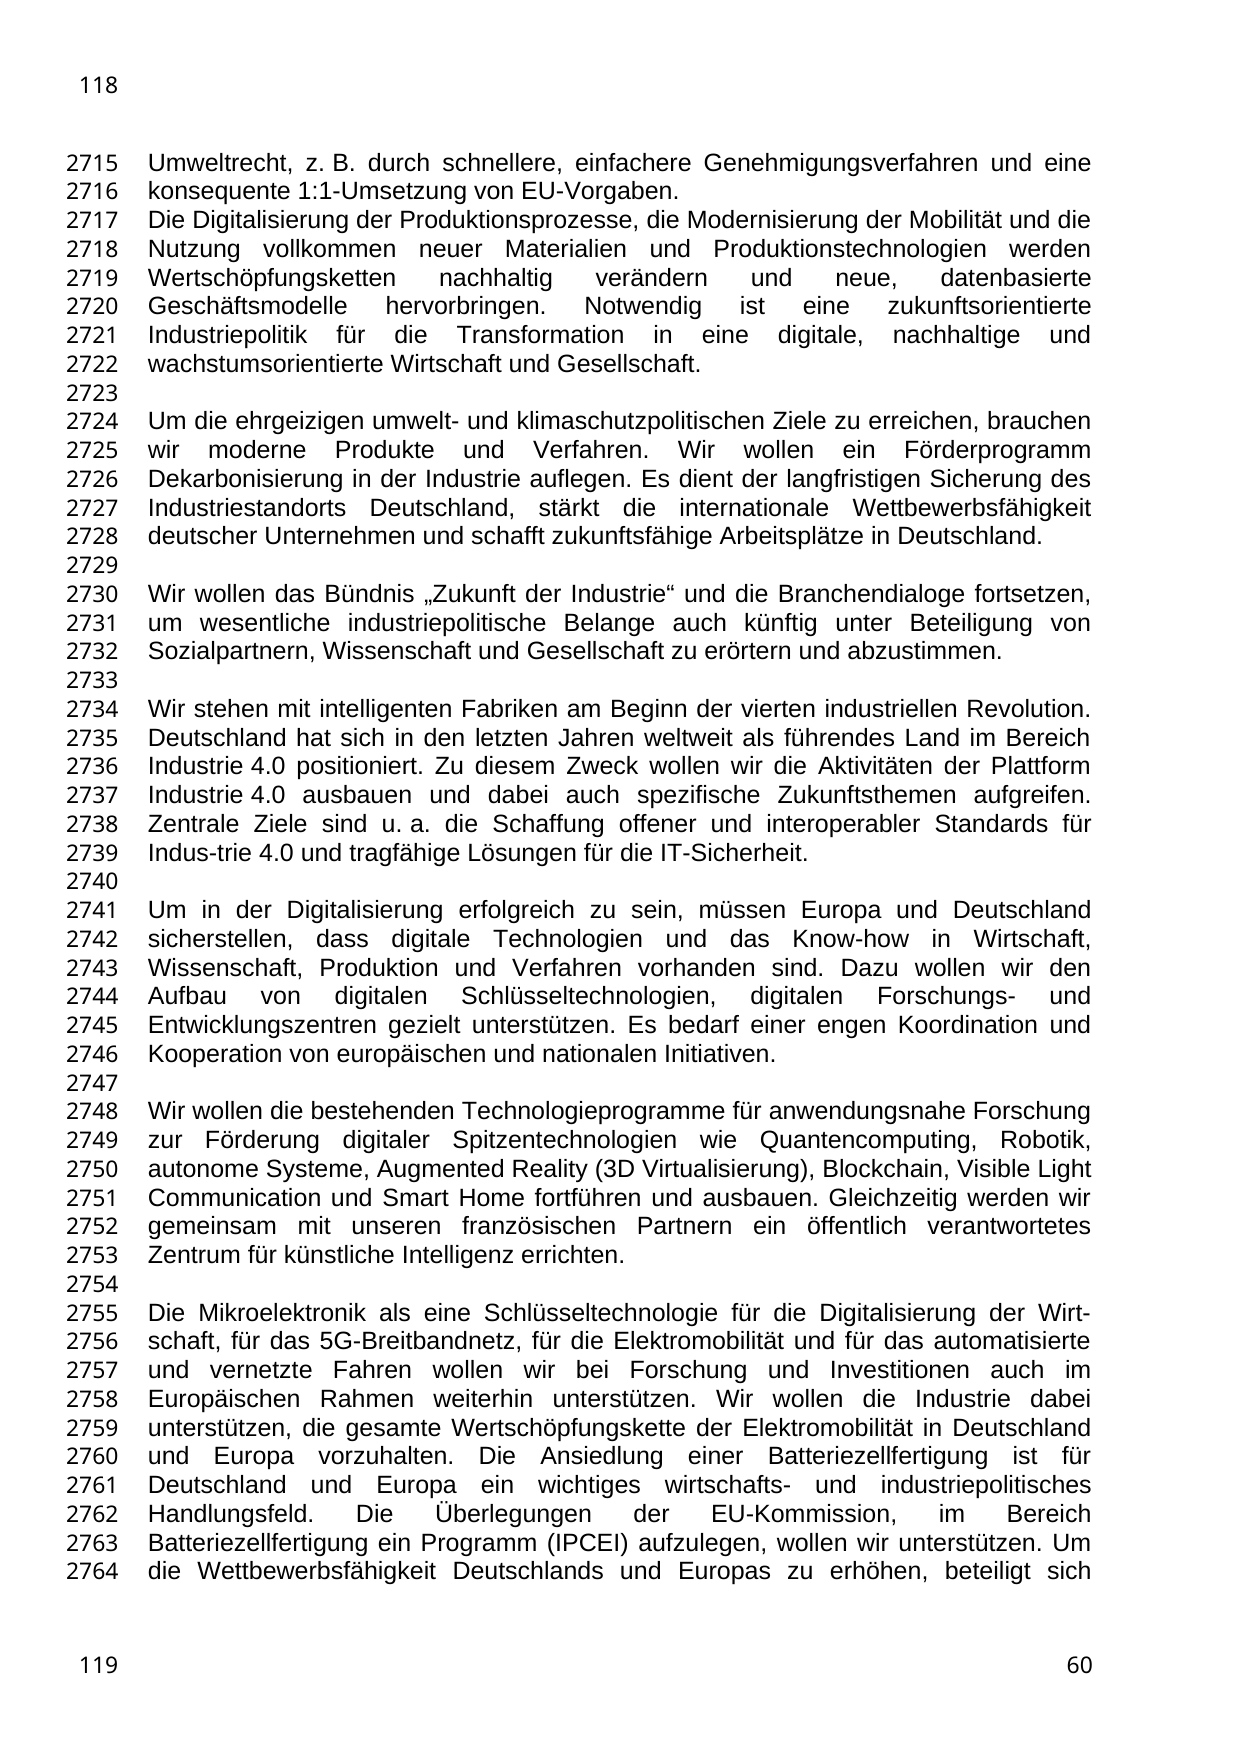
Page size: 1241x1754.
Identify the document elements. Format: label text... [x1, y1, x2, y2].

text Die Digitalisierung der Produktionsprozesse, die Modernisierung der Mobilität und die Nutzung vollkommen neuer Materialien und Produktionstechnologien werden Wertschöpfungsketten nachhaltig verändern und neue, datenbasierte Geschäftsmodelle hervorbringen. Notwendig ist eine zukunftsorientierte Industriepolitik für die Transformation in eine digitale, nachhaltige und wachstumsorientierte Wirtschaft und Gesellschaft. [148, 205, 1093, 378]
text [148, 1298, 1093, 1585]
text Wir wollen die bestehenden Technologieprogramme für anwendungsnahe Forschung zur Förderung digitaler Spitzentechnologien wie Quantencomputing, Robotik, autonome Systeme, Augmented Reality (3D Virtualisierung), Blockchain, Visible Light Communication und Smart Home fortführen und ausbauen. Gleichzeitig werden wir gemeinsam mit unseren französischen Partnern ein öffentlich verantwortetes Zentrum für künstliche Intelligenz errichten. [148, 1096, 1093, 1269]
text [148, 148, 1093, 205]
text Wir wollen das Bündnis „Zukunft der Industrie“ und die Branchendialoge fortsetzen, um wesentliche industriepolitische Belange auch künftig unter Beteiligung von Sozialpartnern, Wissenschaft und Gesellschaft zu erörtern und abzustimmen. [148, 579, 1093, 665]
text Um die ehrgeizigen umwelt- und klimaschutzpolitischen Ziele zu erreichen, brauchen wir moderne Produkte und Verfahren. Wir wollen ein Förderprogramm Dekarbonisierung in der Industrie auflegen. Es dient der langfristigen Sicherung des Industriestandorts Deutschland, stärkt die internationale Wettbewerbsfähigkeit deutscher Unternehmen und schafft zukunftsfähige Arbeitsplätze in Deutschland. [148, 406, 1093, 550]
text Um in der Digitalisierung erfolgreich zu sein, müssen Europa und Deutschland sicherstellen, dass digitale Technologien und das Know-how in Wirtschaft, Wissenschaft, Produktion und Verfahren vorhanden sind. Dazu wollen wir den Aufbau von digitalen Schlüsseltechnologien, digitalen Forschungs- und Entwicklungszentren gezielt unterstützen. Es bedarf einer engen Koordination und Kooperation von europäischen und nationalen Initiativen. [148, 895, 1093, 1068]
text Wir stehen mit intelligenten Fabriken am Beginn der vierten industriellen Revolution. Deutschland hat sich in den letzten Jahren weltweit als führendes Land im Bereich Industrie 4.0 positioniert. Zu diesem Zweck wollen wir die Aktivitäten der Plattform Industrie 4.0 ausbauen und dabei auch spezifische Zukunftsthemen aufgreifen. Zentrale Ziele sind u. a. die Schaffung offener und interoperabler Standards für Indus-trie 4.0 und tragfähige Lösungen für die IT-Sicherheit. [148, 694, 1093, 866]
